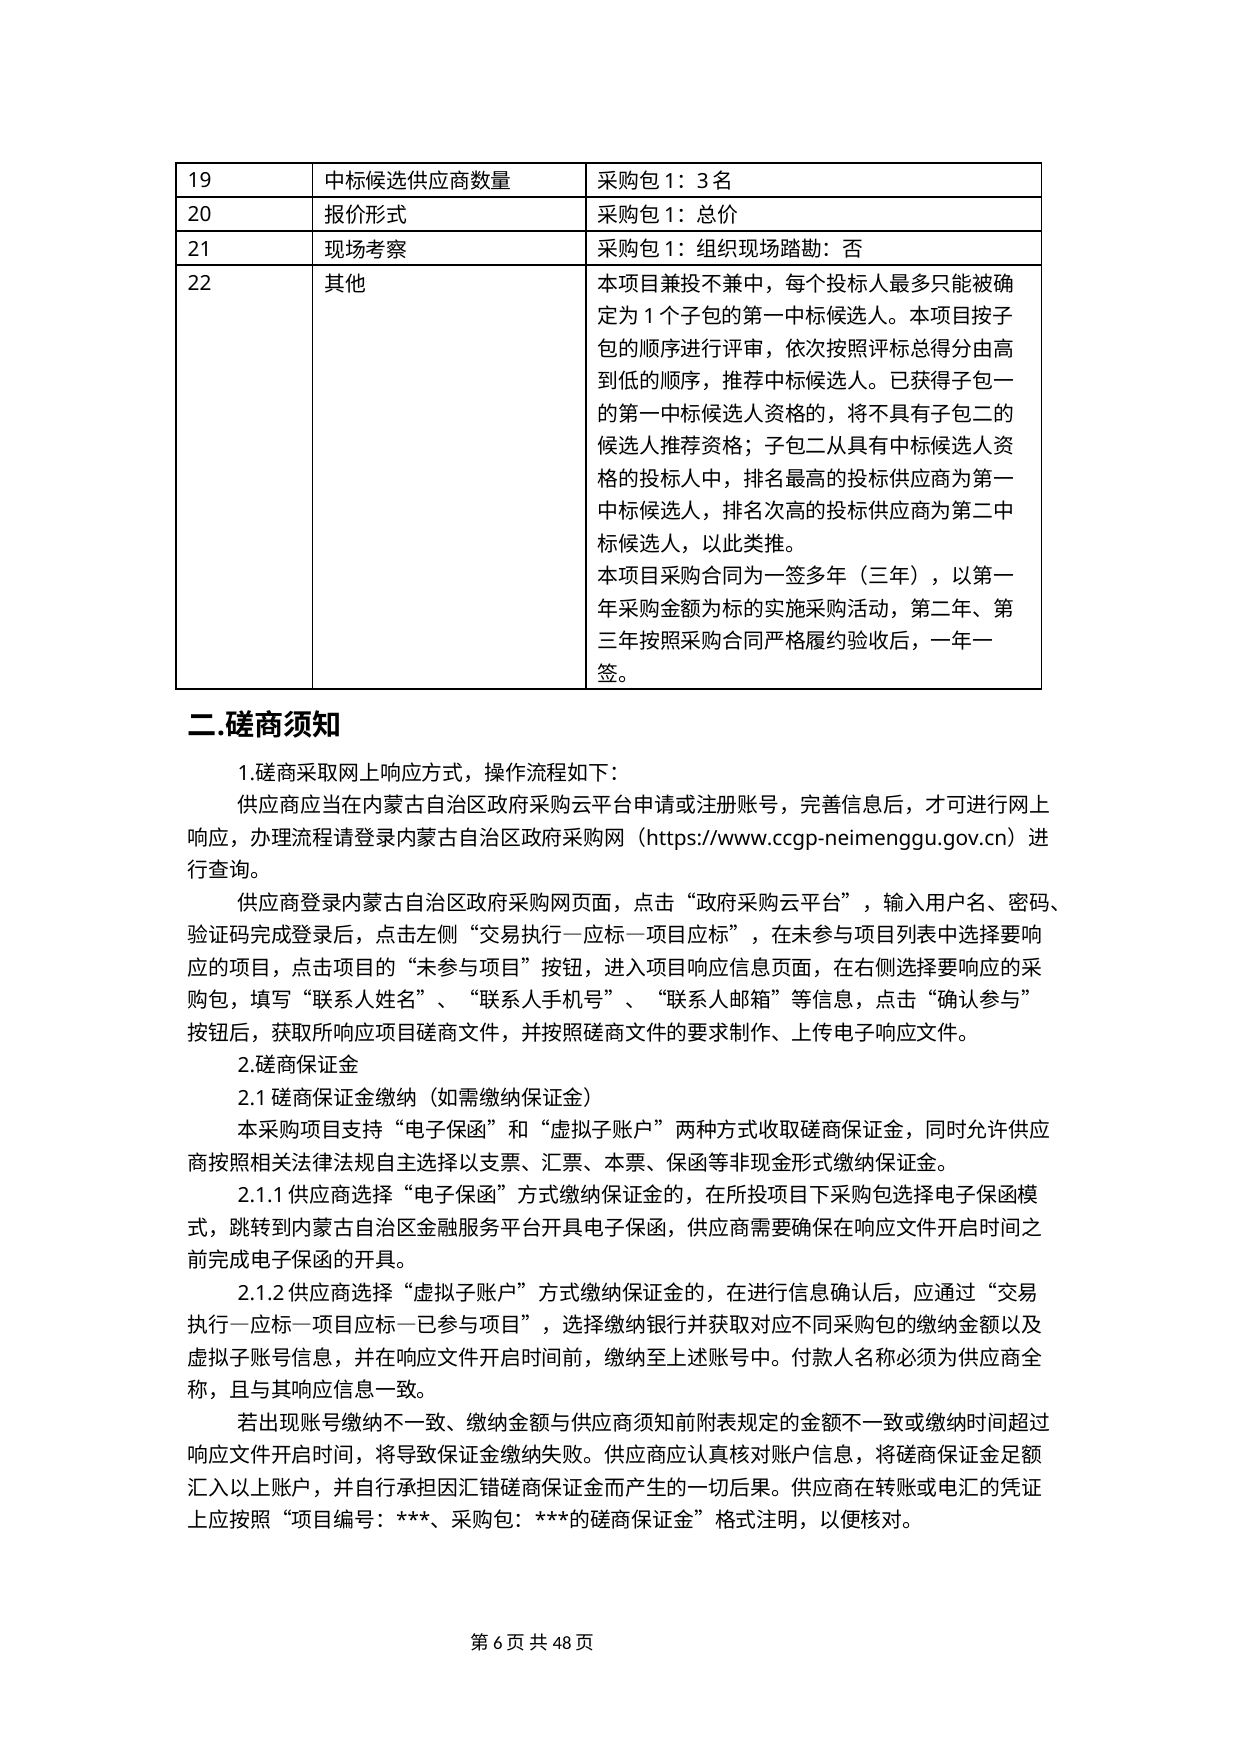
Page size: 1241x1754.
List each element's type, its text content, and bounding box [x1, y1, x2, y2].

table_cell 22 [177, 266, 312, 688]
text 本采购项目支持“电子保函”和“虚拟子账户”两种方式收取磋商保证金，同时允许供应商按照相关法律法规自主选择以支票、汇票、本票、保函等非现金形式缴纳保证金。 [187, 1112, 1053, 1177]
table_cell 20 [177, 198, 312, 230]
table_cell 本项目兼投不兼中，每个投标人最多只能被确定为1个子包的第一中标候选人。本项目按子包的顺序进行评审，依次按照评标总得分由高到低的顺序，推荐中标候选人。已获得子包一的第一中标候选人资格的，将不具有子包二的候选人推荐资格；子包二从具有中标候选人资格的投标人中，排名最高的投标供应商为第一中标候选人，排名次高的投标供应商为第二中标候选人，以此类推。 本项目采购合同为一签多年（三年），以第一年采购金额为标的实施采购活动，第二年、第三年按照采购合同严格履约验收后，一年一签。 [587, 266, 1041, 688]
text 若出现账号缴纳不一致、缴纳金额与供应商须知前附表规定的金额不一致或缴纳时间超过响应文件开启时间，将导致保证金缴纳失败。供应商应认真核对账户信息，将磋商保证金足额汇入以上账户，并自行承担因汇错磋商保证金而产生的一切后果。供应商在转账或电汇的凭证上应按照“项目编号：***、采购包：***的磋商保证金”格式注明，以便核对。 [187, 1405, 1053, 1535]
text 2.1.2供应商选择“虚拟子账户”方式缴纳保证金的，在进行信息确认后，应通过“交易执行—应标—项目应标—已参与项目”，选择缴纳银行并获取对应不同采购包的缴纳金额以及虚拟子账号信息，并在响应文件开启时间前，缴纳至上述账号中。付款人名称必须为供应商全称，且与其响应信息一致。 [187, 1275, 1053, 1405]
text 2.1.1供应商选择“电子保函”方式缴纳保证金的，在所投项目下采购包选择电子保函模式，跳转到内蒙古自治区金融服务平台开具电子保函，供应商需要确保在响应文件开启时间之前完成电子保函的开具。 [187, 1177, 1053, 1275]
table_cell 报价形式 [313, 198, 585, 230]
text 二.磋商须知 [187, 690, 1053, 755]
table_cell 采购包1：组织现场踏勘：否 [587, 232, 1041, 264]
table_cell 现场考察 [313, 232, 585, 264]
table_cell 19 [177, 164, 312, 196]
table_cell 其他 [313, 266, 585, 688]
text 供应商登录内蒙古自治区政府采购网页面，点击“政府采购云平台”，输入用户名、密码、验证码完成登录后，点击左侧“交易执行—应标—项目应标”，在未参与项目列表中选择要响应的项目，点击项目的“未参与项目”按钮，进入项目响应信息页面，在右侧选择要响应的采购包，填写“联系人姓名”、“联系人手机号”、“联系人邮箱”等信息，点击“确认参与”按钮后，获取所响应项目磋商文件，并按照磋商文件的要求制作、上传电子响应文件。 [187, 885, 1053, 1047]
table_cell 采购包1：总价 [587, 198, 1041, 230]
text 2.1磋商保证金缴纳（如需缴纳保证金） [187, 1080, 1053, 1112]
table_cell 21 [177, 232, 312, 264]
text 供应商应当在内蒙古自治区政府采购云平台申请或注册账号，完善信息后，才可进行网上响应，办理流程请登录内蒙古自治区政府采购网（https://www.ccgp-neimenggu.gov.cn）进行查询。 [187, 787, 1053, 885]
text 2.磋商保证金 [187, 1047, 1053, 1080]
table_cell 中标候选供应商数量 [313, 164, 585, 196]
text 1.磋商采取网上响应方式，操作流程如下： [187, 755, 1053, 787]
table_cell 采购包1：3名 [587, 164, 1041, 196]
